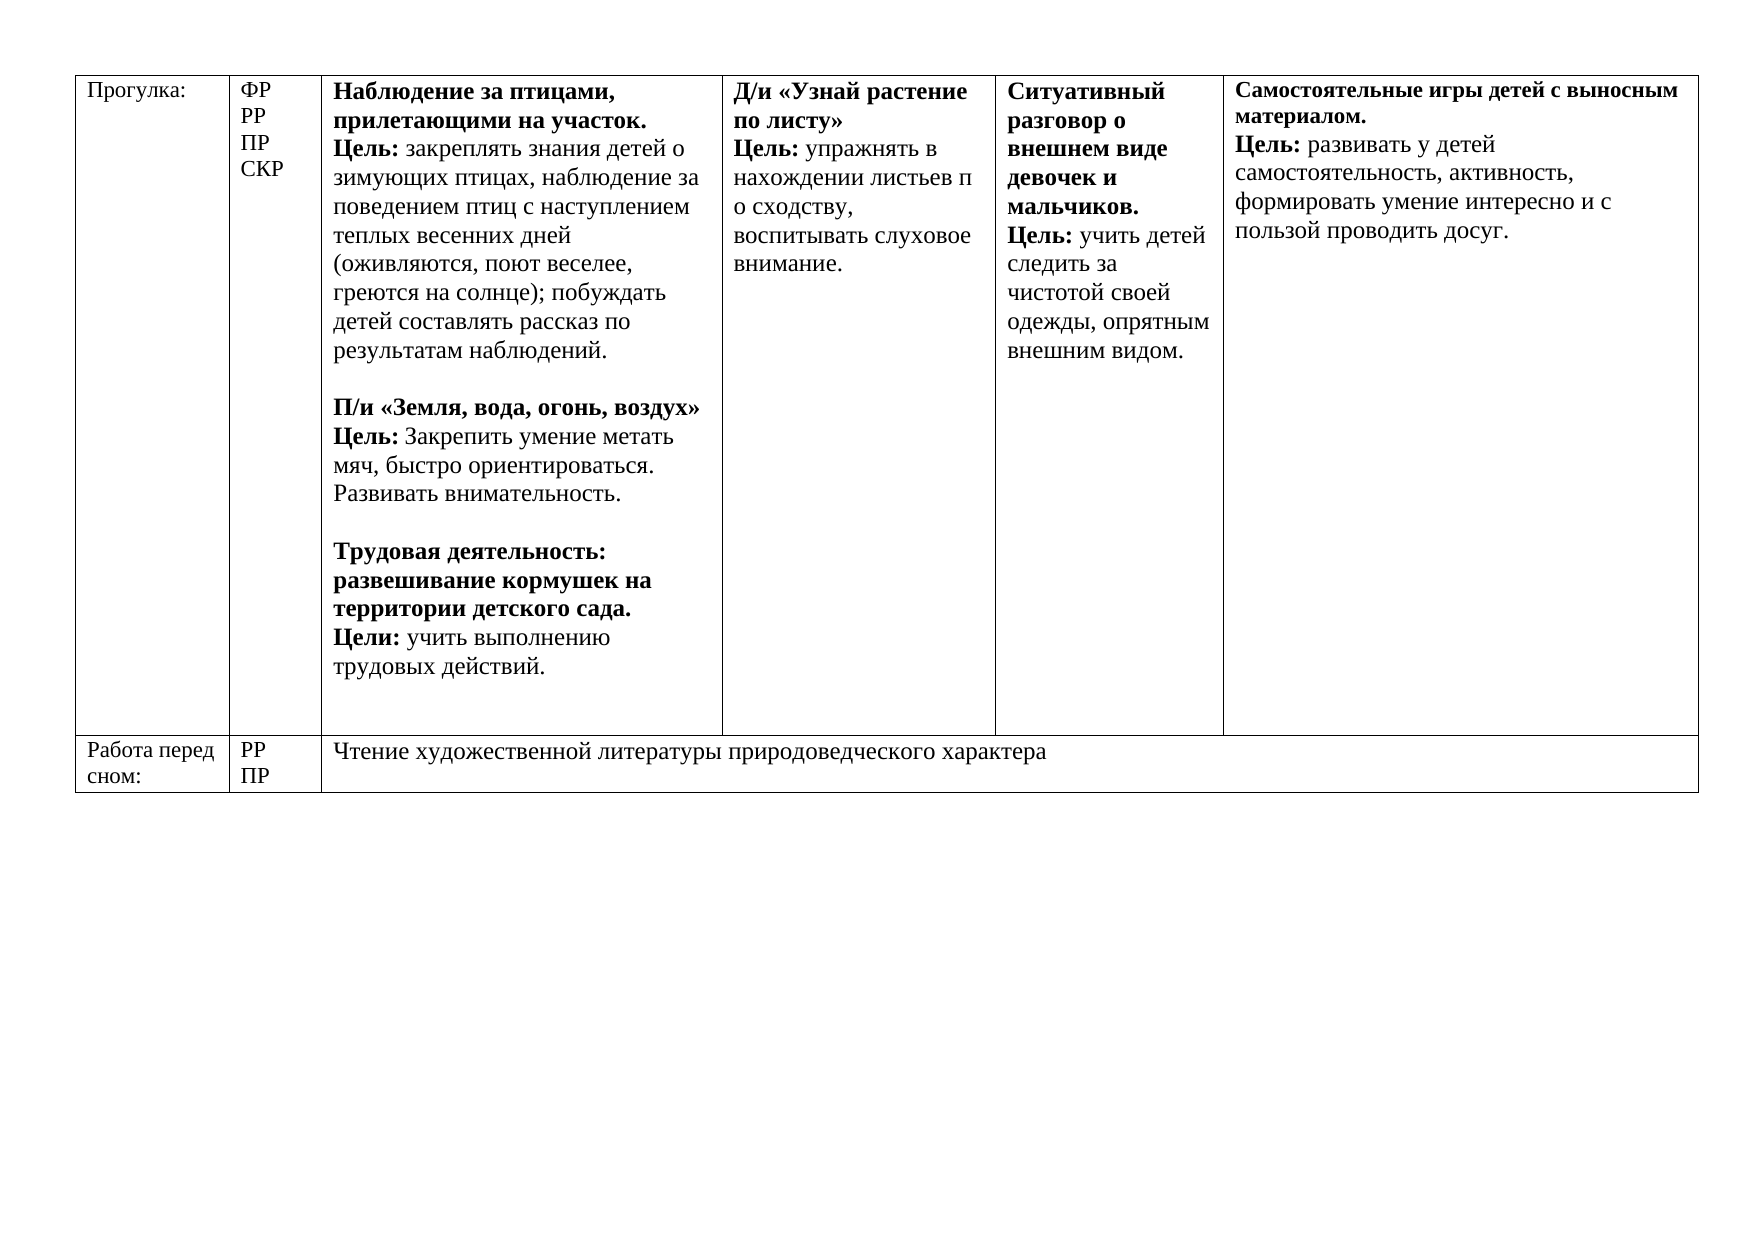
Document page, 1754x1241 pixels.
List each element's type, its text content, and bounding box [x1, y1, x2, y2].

table_cell Наблюдение за птицами, прилетающими на участок. Цель: закреплять знания детей о зимующих птицах, наблюдение за поведением птиц с наступлением теплых весенних дней (оживляются, поют веселее, греются на солнце); побуждать детей составлять рассказ по результатам наблюдений. П/и «Земля, вода, огонь, воздух» Цель: Закрепить умение метать мяч, быстро ориентироваться. Развивать внимательность. Трудовая деятельность: развешивание кормушек на территории детского сада. Цели: учить выполнению трудовых действий. [322, 76, 722, 735]
table_cell Ситуативный разговор о внешнем виде девочек и мальчиков. Цель: учить детей следить за чистотой своей одежды, опрятным внешним видом. [996, 76, 1223, 735]
table_cell Самостоятельные игры детей с выносным материалом. Цель: развивать у детей самостоятельность, активность, формировать умение интересно и с пользой проводить досуг. [1224, 76, 1698, 735]
table_cell Работа перед сном: [76, 736, 229, 792]
table_cell ФР РР ПР СКР [230, 76, 321, 735]
table_cell РР ПР [230, 736, 321, 792]
table_cell Чтение художественной литературы природоведческого характера [322, 736, 1698, 792]
table_cell Прогулка: [76, 76, 229, 735]
table_cell Д/и «Узнай растение по листу» Цель: упражнять в нахождении листьев по сходству, воспитывать слуховое внимание. [723, 76, 995, 735]
